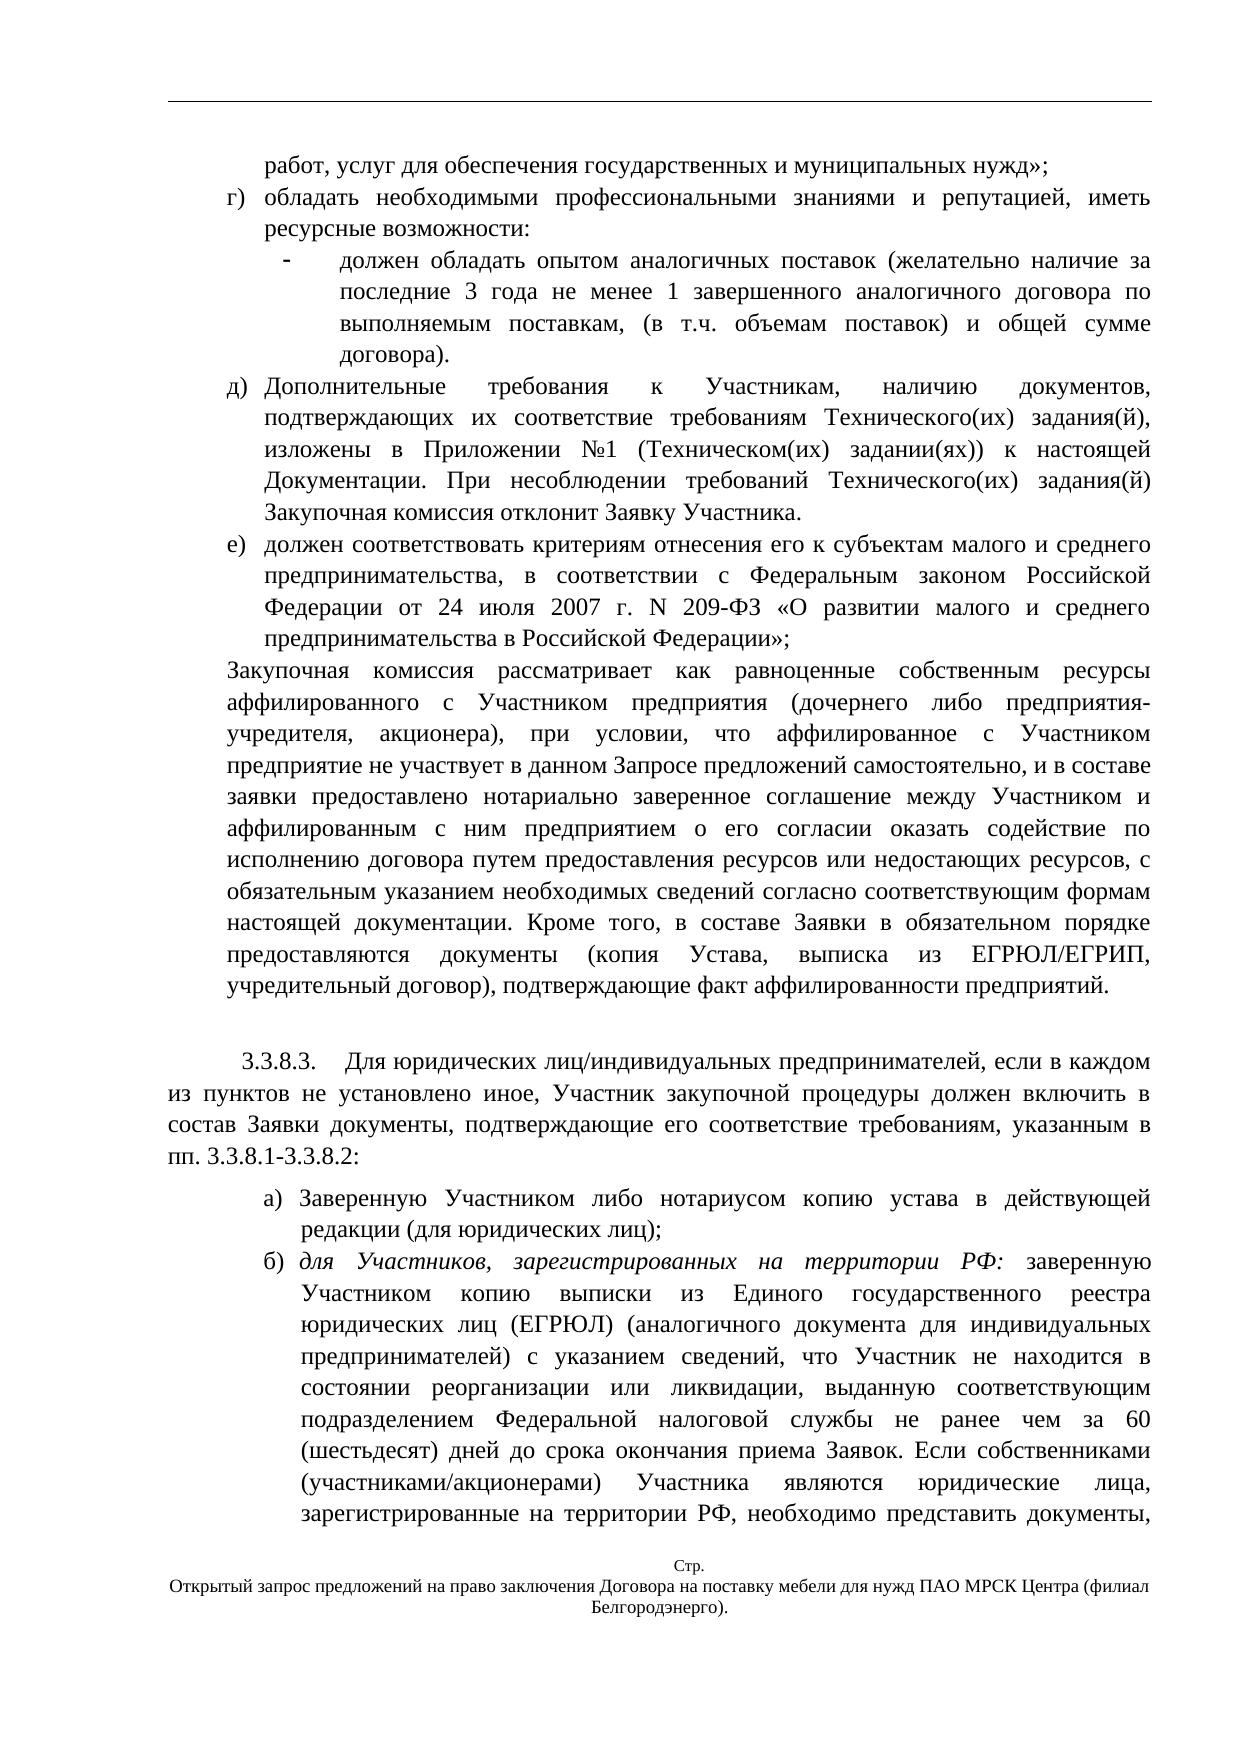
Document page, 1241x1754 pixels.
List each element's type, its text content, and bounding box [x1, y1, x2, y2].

list должен обладать опытом аналогичных поставок (желательно наличие за последние 3 года не менее 1 завершенного аналогичного договора по выполняемым поставкам, (в т.ч. объемам поставок) и общей сумме договора). [282, 245, 1152, 368]
list обладать необходимыми профессиональными знаниями и репутацией, иметь ресурсные возможности: [227, 182, 1152, 242]
list Дополнительные требования к Участникам, наличию документов, подтверждающих их соответствие требованиям Технического(их) задания(й), изложены в Приложении №1 (Техническом(их) задании(ях)) к настоящей Документации. При несоблюдении требований Технического(их) задания(й) Закупочная комиссия отклонит Заявку Участника. [227, 371, 1152, 526]
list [263, 1246, 1152, 1527]
text Закупочная комиссия рассматривает как равноценные собственным ресурсы аффилированного с Участником предприятия (дочернего либо предприятия-учредителя, акционера), при условии, что аффилированное с Участником предприятие не участвует в данном Запросе предложений самостоятельно, и в составе заявки предоставлено нотариально заверенное соглашение между Участником и аффилированным с ним предприятием о его согласии оказать содействие по исполнению договора путем предоставления ресурсов или недостающих ресурсов, с обязательным указанием необходимых сведений согласно соответствующим формам настоящей документации. Кроме того, в составе Заявки в обязательном порядке предоставляются документы (копия Устава, выписка из ЕГРЮЛ/ЕГРИП, учредительный договор), подтверждающие факт аффилированности предприятий. [227, 655, 1152, 999]
list Заверенную Участником либо нотариусом копию устава в действующей редакции (для юридических лиц); [263, 1183, 1152, 1243]
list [227, 150, 1152, 179]
list должен соответствовать критериям отнесения его к субъектам малого и среднего предпринимательства, в соответствии с Федеральным законом Российской Федерации от 24 июля 2007 г. N 209-ФЗ «О развитии малого и среднего предпринимательства в Российской Федерации»; [227, 529, 1152, 652]
